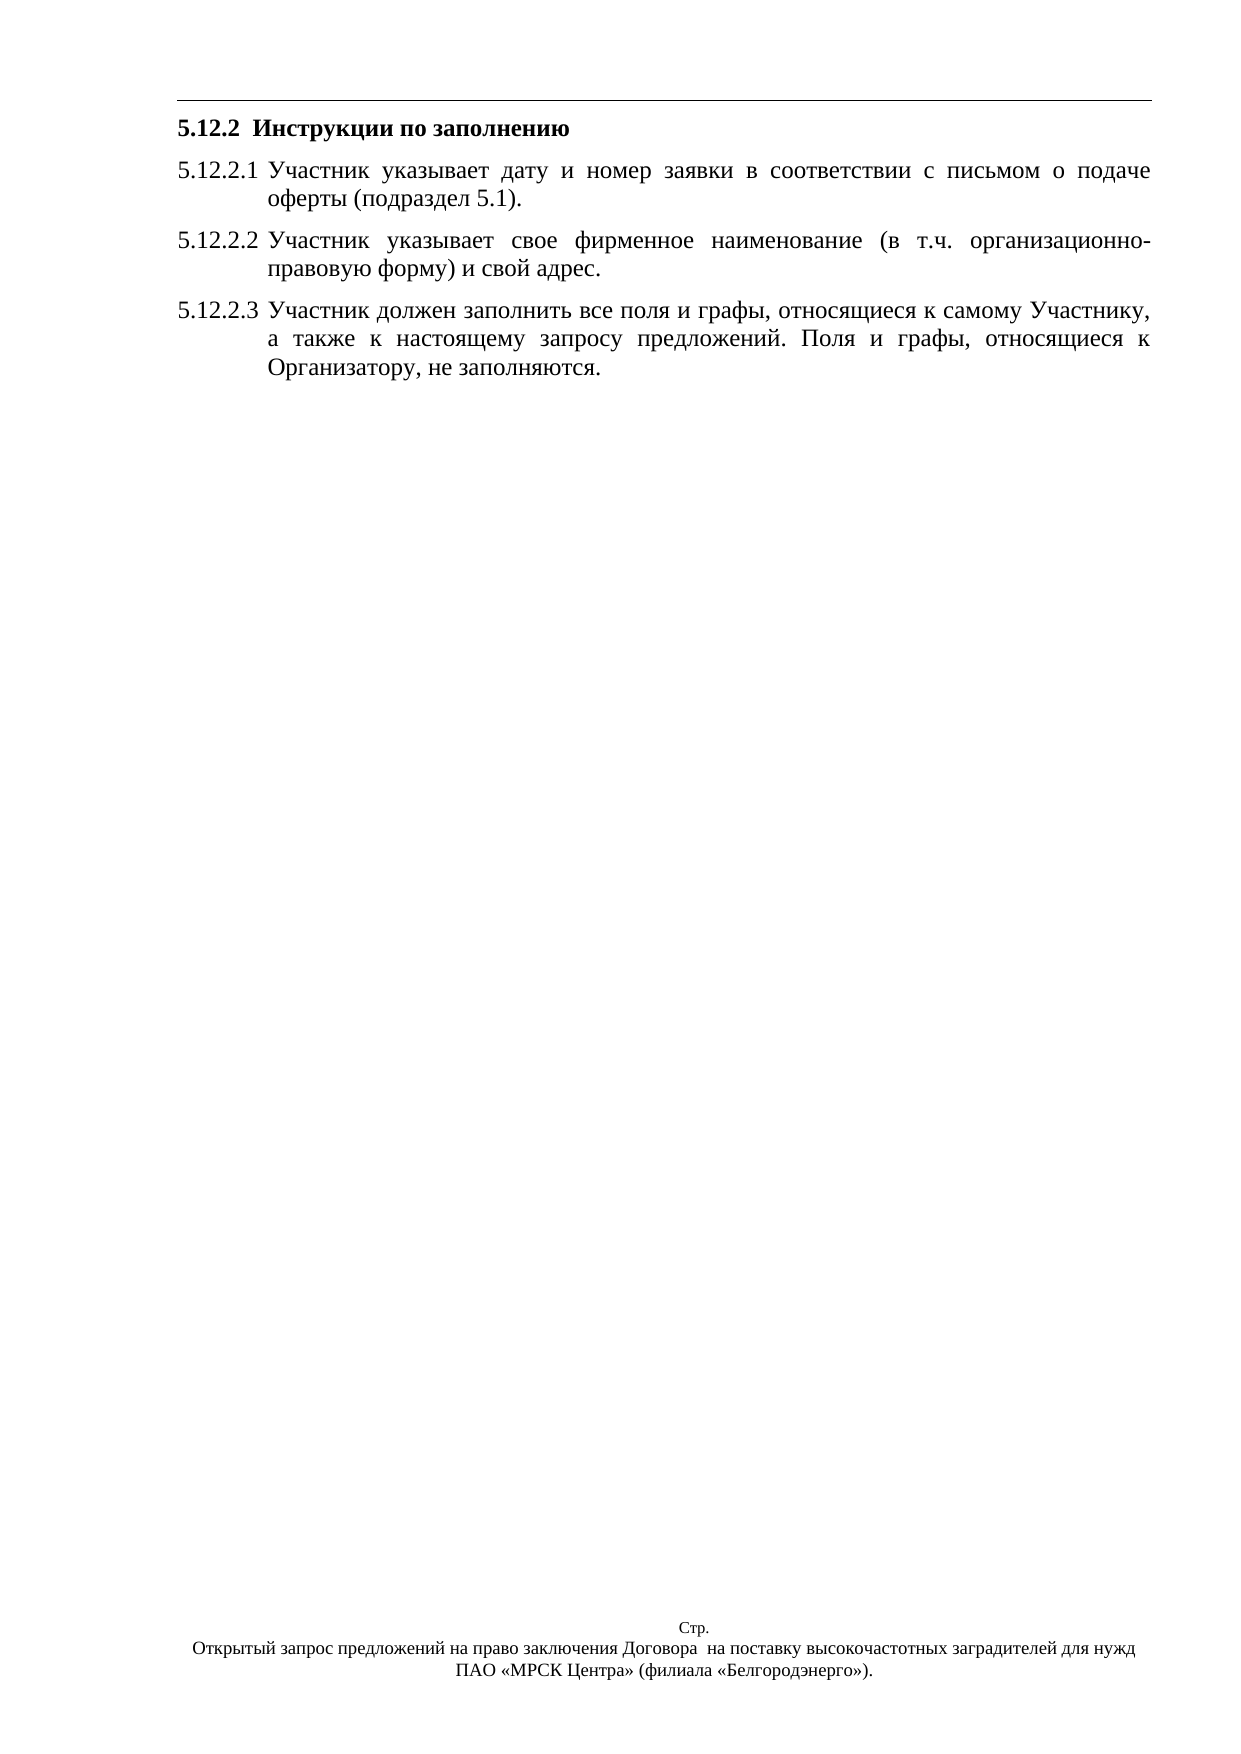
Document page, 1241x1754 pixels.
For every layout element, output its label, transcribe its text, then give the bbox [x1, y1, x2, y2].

list Участник должен заполнить все поля и графы, относящиеся к самому Участнику, а также к настоящему запросу предложений. Поля и графы, относящиеся к Организатору, не заполняются. [177, 295, 1152, 381]
list Участник указывает свое фирменное наименование (в т.ч. организационно-правовую форму) и свой адрес. [177, 225, 1152, 282]
subtitle Инструкции по заполнению [177, 113, 1152, 142]
